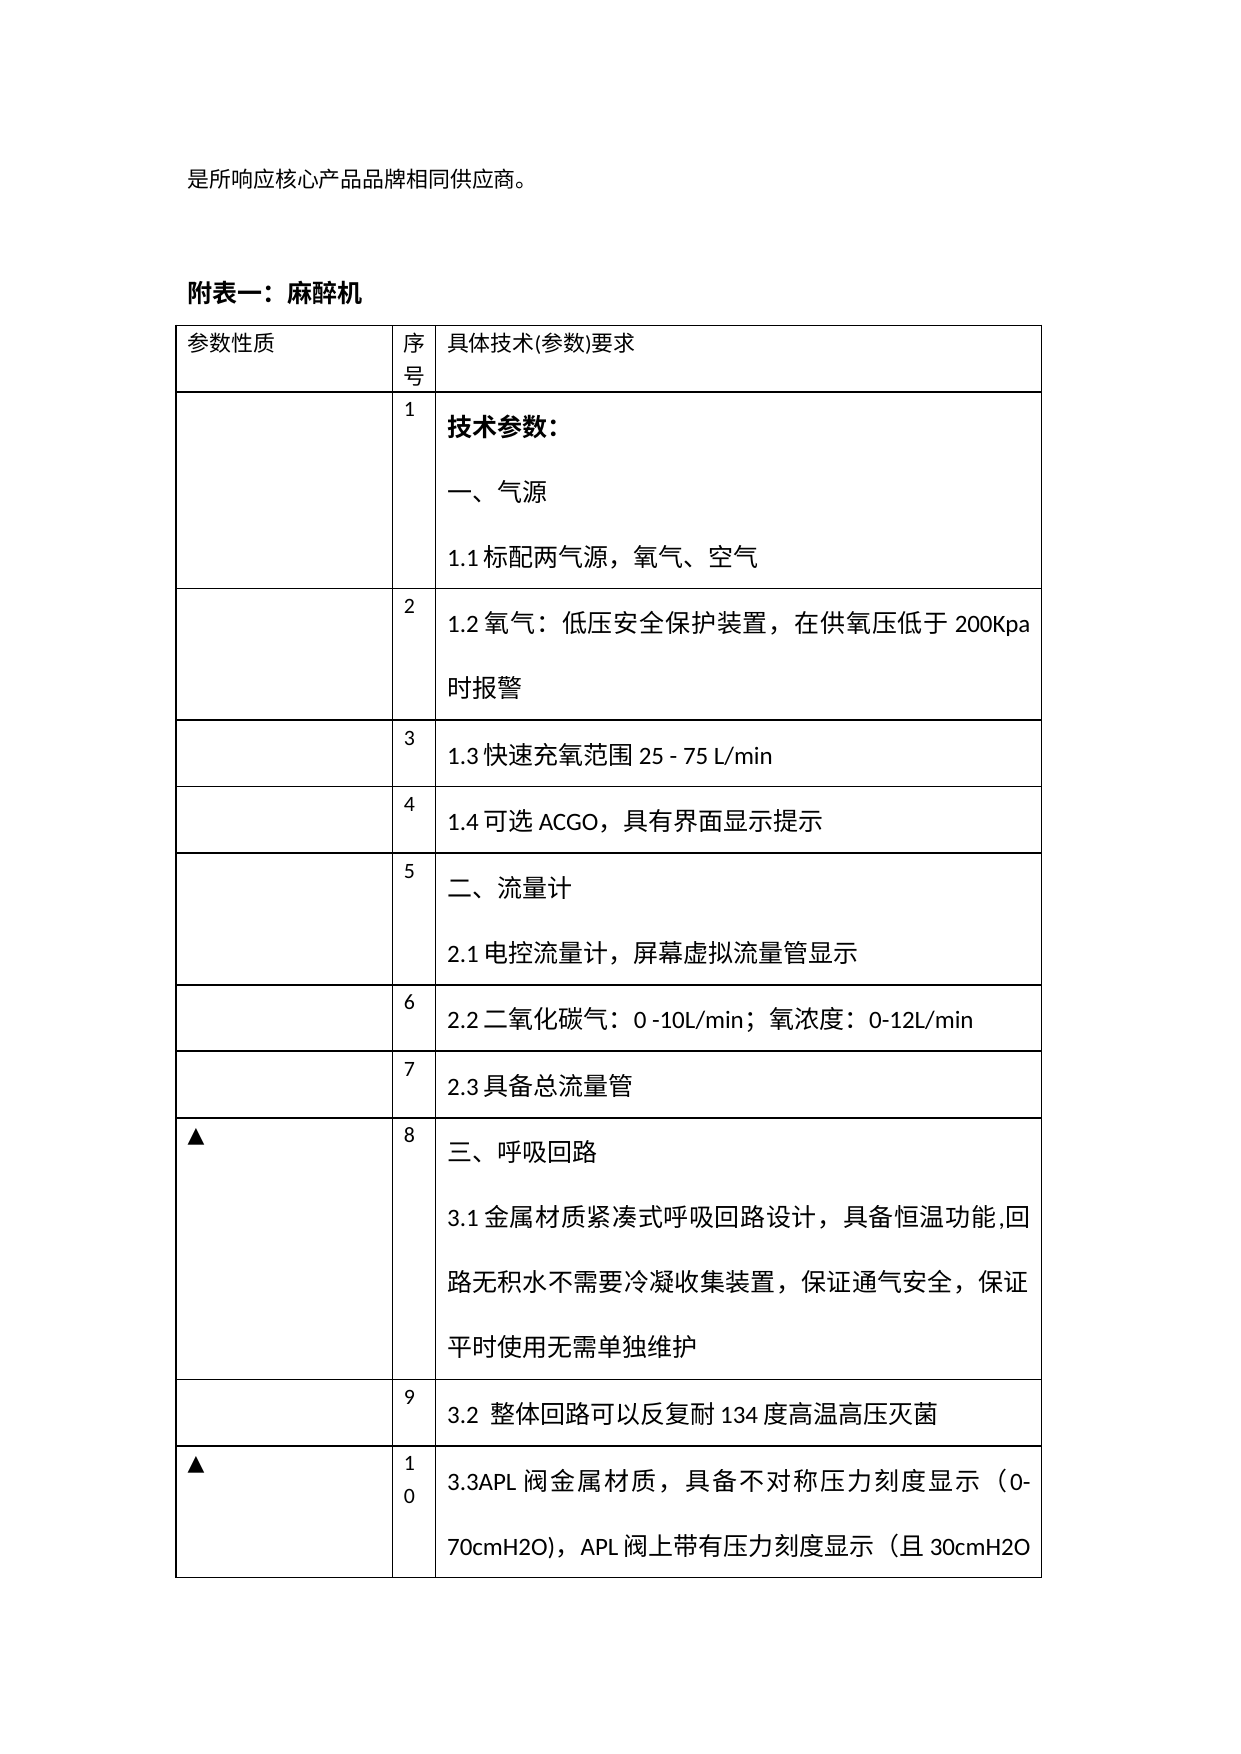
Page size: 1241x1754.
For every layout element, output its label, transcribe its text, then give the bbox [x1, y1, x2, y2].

table_header 具体技术(参数)要求 [436, 326, 1041, 391]
table_cell 5 [393, 854, 435, 984]
table_cell 3.2 整体回路可以反复耐134度高温高压灭菌 [436, 1380, 1041, 1445]
table_header 序号 [393, 326, 435, 391]
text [187, 162, 1053, 194]
table_cell 6 [393, 986, 435, 1050]
table_cell 3 [393, 721, 435, 786]
table_cell ▲ [177, 1119, 392, 1378]
table_cell 8 [393, 1119, 435, 1378]
table_cell [177, 589, 392, 719]
table_cell 10 [393, 1447, 435, 1577]
table_cell ▲ [177, 1447, 392, 1577]
table_cell [177, 393, 392, 588]
table_cell [177, 854, 392, 984]
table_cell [436, 1447, 1041, 1577]
table_cell 1.4可选ACGO，具有界面显示提示 [436, 787, 1041, 852]
table_cell 1 [393, 393, 435, 588]
table_cell 1.3快速充氧范围25 - 75 L/min [436, 721, 1041, 786]
table_cell 4 [393, 787, 435, 852]
table_cell 1.2氧气：低压安全保护装置，在供氧压低于200Kpa时报警 [436, 589, 1041, 719]
table_cell [177, 1052, 392, 1117]
table_cell 2.3具备总流量管 [436, 1052, 1041, 1117]
table_cell 9 [393, 1380, 435, 1445]
text 附表一：麻醉机 [187, 259, 1053, 324]
table_cell [177, 721, 392, 786]
table_cell [177, 1380, 392, 1445]
table_cell 技术参数： 一、气源 1.1标配两气源，氧气、空气 [436, 393, 1041, 588]
table_cell 三、呼吸回路 3.1金属材质紧凑式呼吸回路设计，具备恒温功能,回路无积水不需要冷凝收集装置，保证通气安全，保证平时使用无需单独维护 [436, 1119, 1041, 1378]
table_header 参数性质 [177, 326, 392, 391]
table_cell [177, 986, 392, 1050]
table_cell 二、流量计 2.1电控流量计，屏幕虚拟流量管显示 [436, 854, 1041, 984]
table_cell 7 [393, 1052, 435, 1117]
table_cell [177, 787, 392, 852]
table_cell 2.2二氧化碳气：0 -10L/min；氧浓度：0-12L/min [436, 986, 1041, 1050]
table_cell 2 [393, 589, 435, 719]
